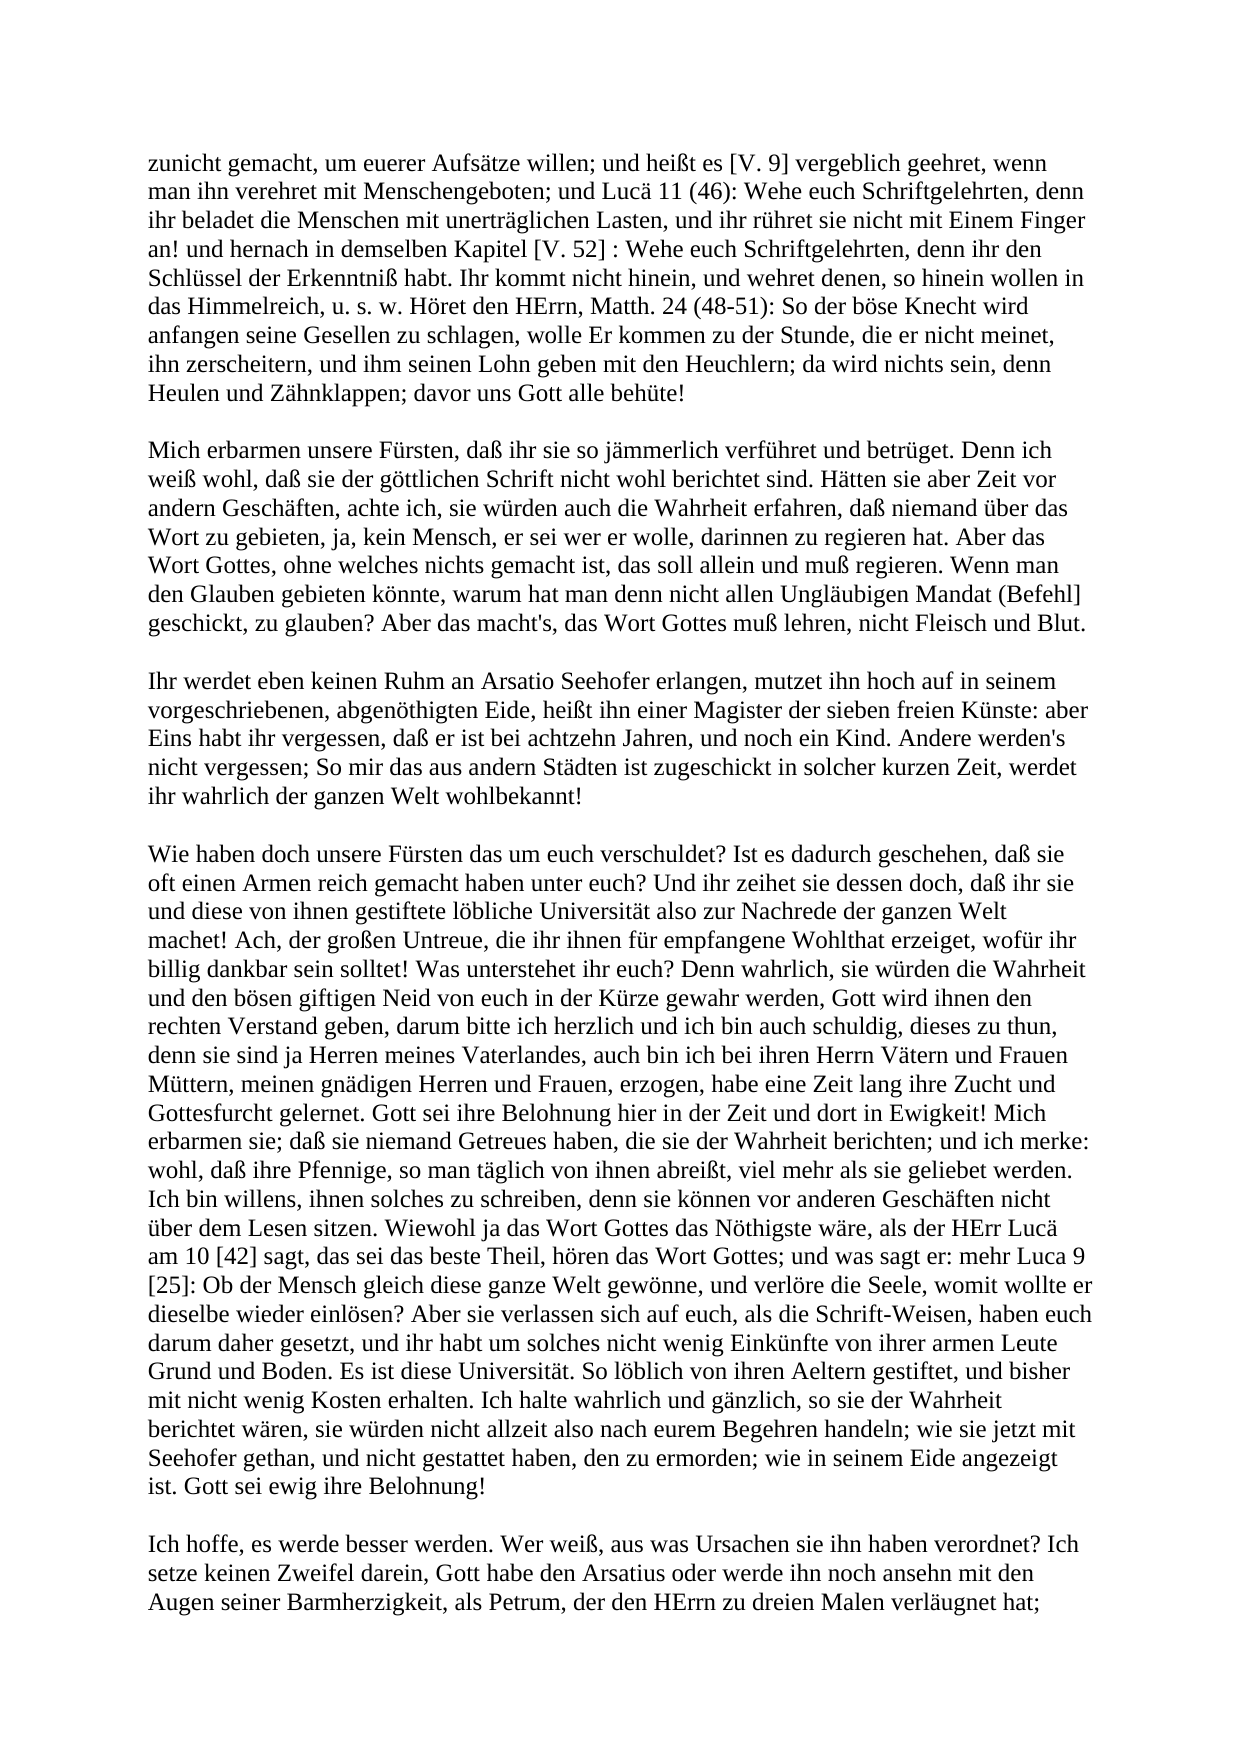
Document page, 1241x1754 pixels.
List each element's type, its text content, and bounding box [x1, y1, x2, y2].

text Mich erbarmen unsere Fürsten, daß ihr sie so jämmerlich verführet und betrüget. Denn ich weiß wohl, daß sie der göttlichen Schrift nicht wohl berichtet sind. Hätten sie aber Zeit vor andern Geschäften, achte ich, sie würden auch die Wahrheit erfahren, daß niemand über das Wort zu gebieten, ja, kein Mensch, er sei wer er wolle, darinnen zu regieren hat. Aber das Wort Gottes, ohne welches nichts gemacht ist, das soll allein und muß regieren. Wenn man den Glauben gebieten könnte, warum hat man denn nicht allen Ungläubigen Mandat (Befehl] geschickt, zu glauben? Aber das macht's, das Wort Gottes muß lehren, nicht Fleisch und Blut. [148, 436, 1093, 637]
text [148, 1529, 1093, 1616]
text Wie haben doch unsere Fürsten das um euch verschuldet? Ist es dadurch geschehen, daß sie oft einen Armen reich gemacht haben unter euch? Und ihr zeihet sie dessen doch, daß ihr sie und diese von ihnen gestiftete löbliche Universität also zur Nachrede der ganzen Welt machet! Ach, der großen Untreue, die ihr ihnen für empfangene Wohlthat erzeiget, wofür ihr billig dankbar sein solltet! Was unterstehet ihr euch? Denn wahrlich, sie würden die Wahrheit und den bösen giftigen Neid von euch in der Kürze gewahr werden, Gott wird ihnen den rechten Verstand geben, darum bitte ich herzlich und ich bin auch schuldig, dieses zu thun, denn sie sind ja Herren meines Vaterlandes, auch bin ich bei ihren Herrn Vätern und Frauen Müttern, meinen gnädigen Herren und Frauen, erzogen, habe eine Zeit lang ihre Zucht und Gottesfurcht gelernet. Gott sei ihre Belohnung hier in der Zeit und dort in Ewigkeit! Mich erbarmen sie; daß sie niemand Getreues haben, die sie der Wahrheit berichten; und ich merke: wohl, daß ihre Pfennige, so man täglich von ihnen abreißt, viel mehr als sie geliebet werden. Ich bin willens, ihnen solches zu schreiben, denn sie können vor anderen Geschäften nicht über dem Lesen sitzen. Wiewohl ja das Wort Gottes das Nöthigste wäre, als der HErr Lucä am 10 [42] sagt, das sei das beste Theil, hören das Wort Gottes; und was sagt er: mehr Luca 9 [25]: Ob der Mensch gleich diese ganze Welt gewönne, und verlöre die Seele, womit wollte er dieselbe wieder einlösen? Aber sie verlassen sich auf euch, als die Schrift-Weisen, haben euch darum daher gesetzt, und ihr habt um solches nicht wenig Einkünfte von ihrer armen Leute Grund und Boden. Es ist diese Universität. So löblich von ihren Aeltern gestiftet, und bisher mit nicht wenig Kosten erhalten. Ich halte wahrlich und gänzlich, so sie der Wahrheit berichtet wären, sie würden nicht allzeit also nach eurem Begehren handeln; wie sie jetzt mit Seehofer gethan, und nicht gestattet haben, den zu ermorden; wie in seinem Eide angezeigt ist. Gott sei ewig ihre Belohnung! [148, 839, 1093, 1500]
text Ihr werdet eben keinen Ruhm an Arsatio Seehofer erlangen, mutzet ihn hoch auf in seinem vorgeschriebenen, abgenöthigten Eide, heißt ihn einer Magister der sieben freien Künste: aber Eins habt ihr vergessen, daß er ist bei achtzehn Jahren, und noch ein Kind. Andere werden's nicht vergessen; So mir das aus andern Städten ist zugeschickt in solcher kurzen Zeit, werdet ihr wahrlich der ganzen Welt wohlbekannt! [148, 666, 1093, 810]
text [148, 148, 1093, 406]
